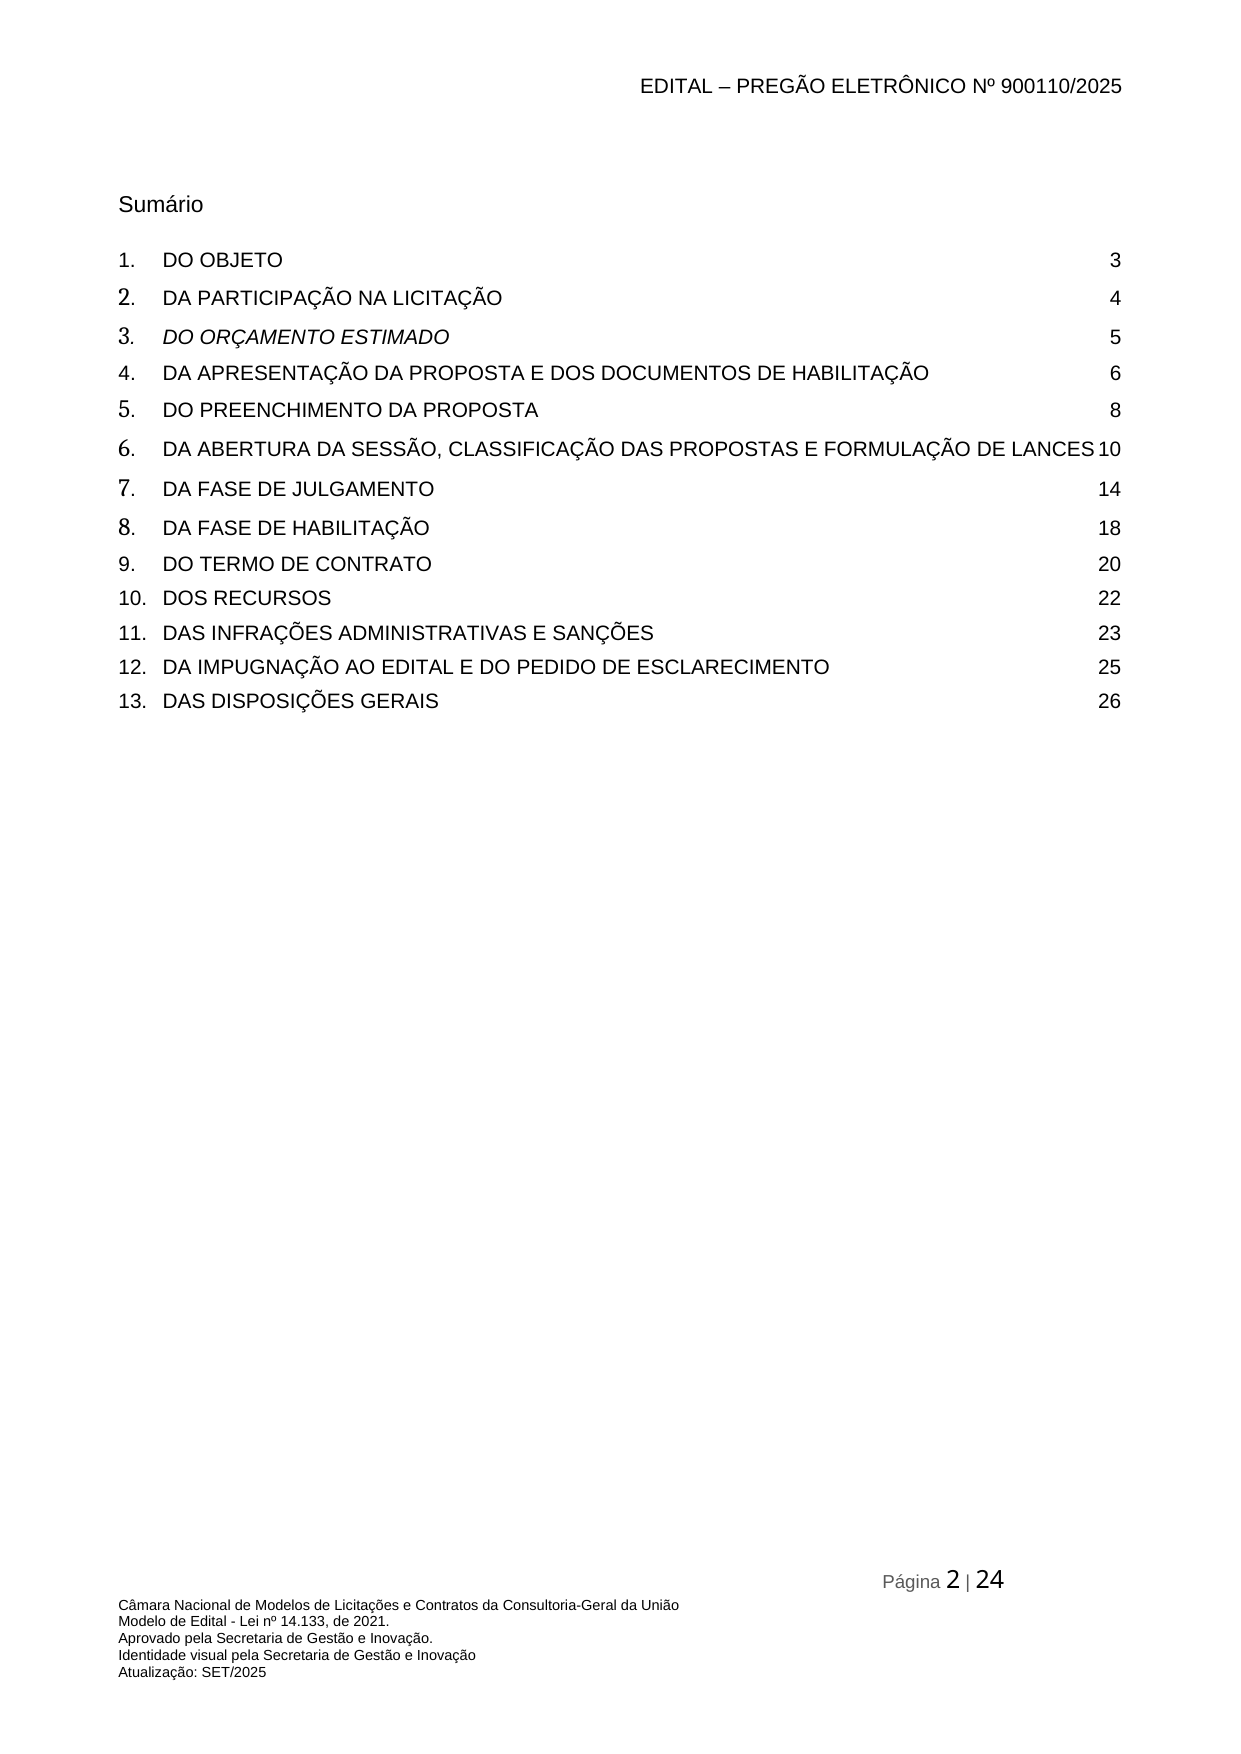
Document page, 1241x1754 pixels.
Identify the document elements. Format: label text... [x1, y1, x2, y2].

text Sumário [118, 191, 1122, 217]
